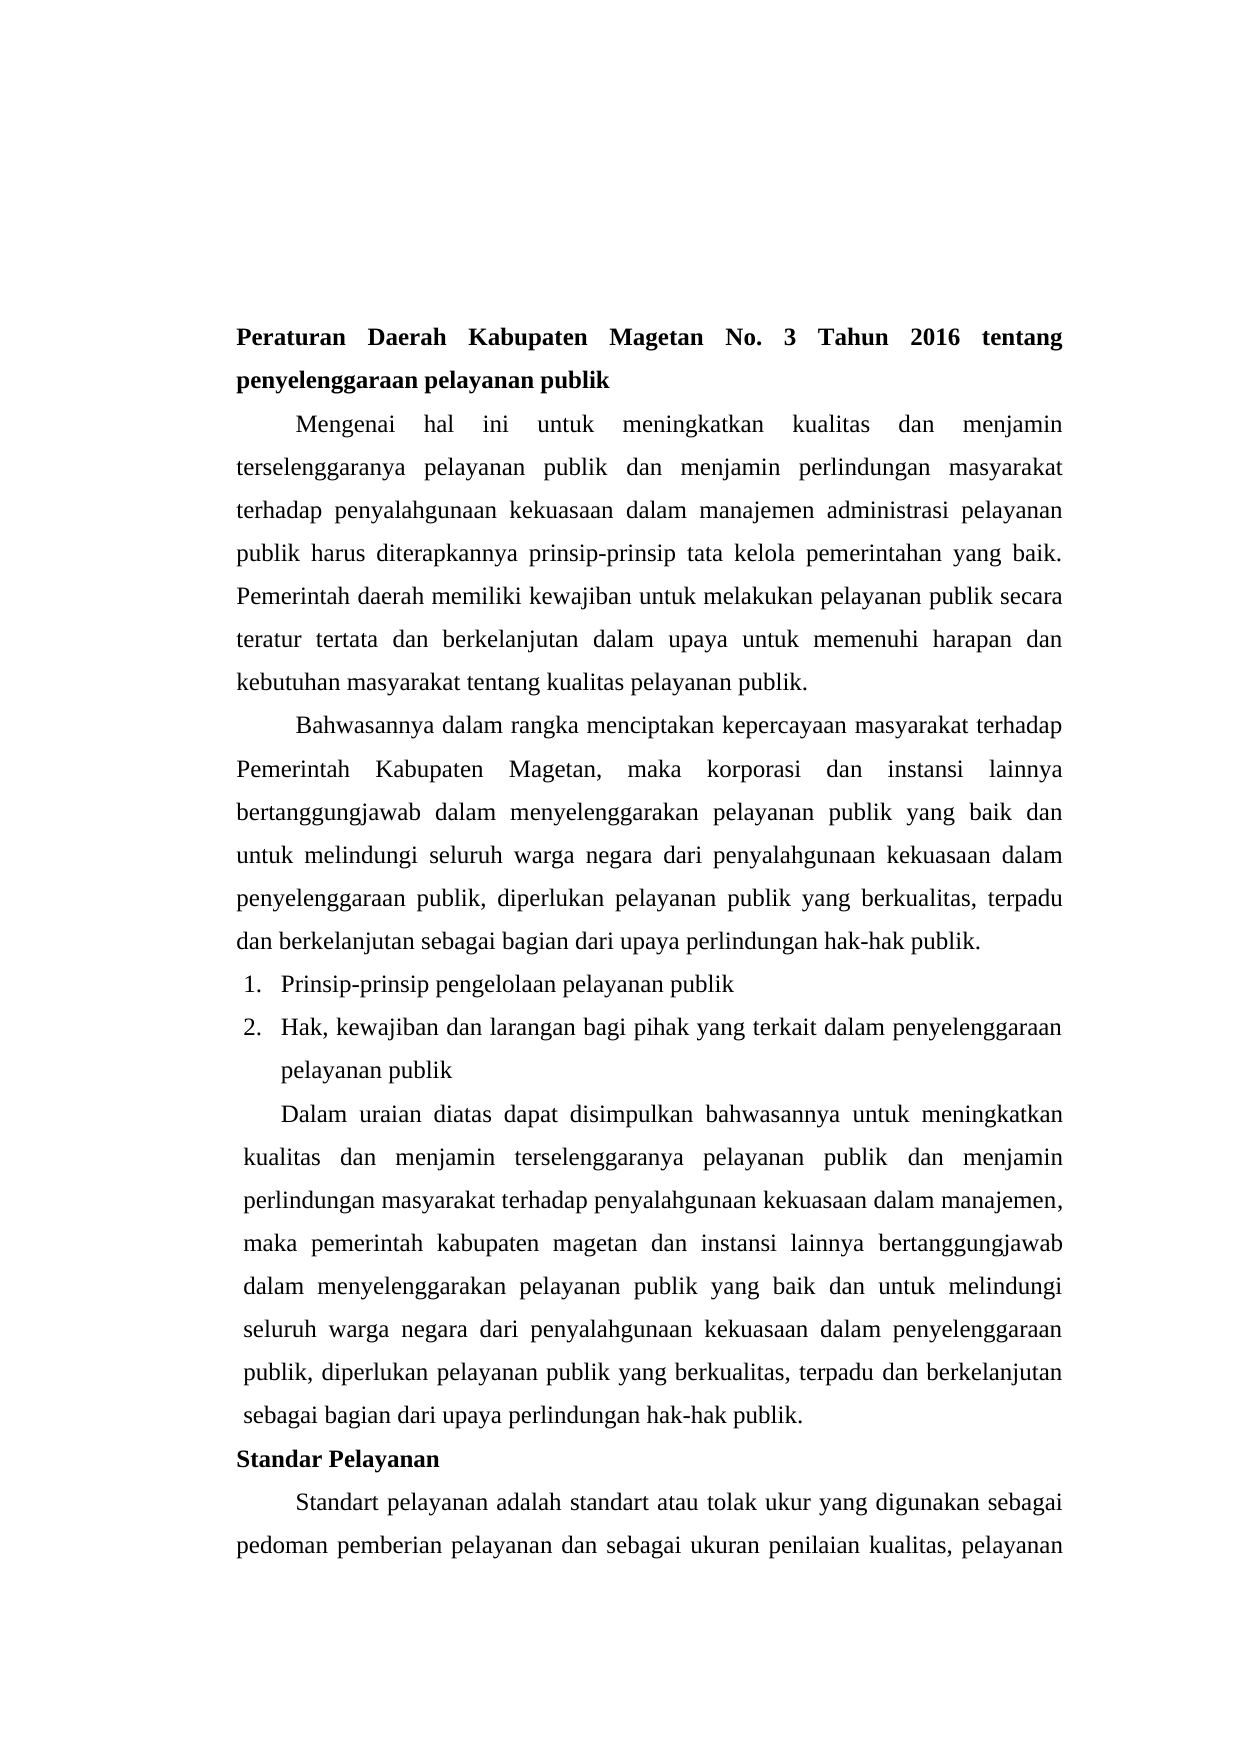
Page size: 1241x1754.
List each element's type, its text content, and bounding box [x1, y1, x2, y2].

text Peraturan Daerah Kabupaten Magetan No. 3 Tahun 2016 tentang penyelenggaraan pelayanan publik [236, 322, 1063, 394]
text Bahwasannya dalam rangka menciptakan kepercayaan masyarakat terhadap Pemerintah Kabupaten Magetan, maka korporasi dan instansi lainnya bertanggungjawab dalam menyelenggarakan pelayanan publik yang baik dan untuk melindungi seluruh warga negara dari penyalahgunaan kekuasaan dalam penyelenggaraan publik, diperlukan pelayanan publik yang berkualitas, terpadu dan berkelanjutan sebagai bagian dari upaya perlindungan hak-hak publik. [236, 711, 1063, 955]
text Dalam uraian diatas dapat disimpulkan bahwasannya untuk meningkatkan kualitas dan menjamin terselenggaranya pelayanan publik dan menjamin perlindungan masyarakat terhadap penyalahgunaan kekuasaan dalam manajemen, maka pemerintah kabupaten magetan dan instansi lainnya bertanggungjawab dalam menyelenggarakan pelayanan publik yang baik dan untuk melindungi seluruh warga negara dari penyalahgunaan kekuasaan dalam penyelenggaraan publik, diperlukan pelayanan publik yang berkualitas, terpadu dan berkelanjutan sebagai bagian dari upaya perlindungan hak-hak publik. [243, 1099, 1063, 1429]
text Standar Pelayanan [236, 1444, 1063, 1472]
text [236, 1487, 1063, 1559]
list Prinsip-prinsip pengelolaan pelayanan publik [243, 969, 1063, 998]
text Mengenai hal ini untuk meningkatkan kualitas dan menjamin terselenggaranya pelayanan publik dan menjamin perlindungan masyarakat terhadap penyalahgunaan kekuasaan dalam manajemen administrasi pelayanan publik harus diterapkannya prinsip-prinsip tata kelola pemerintahan yang baik. Pemerintah daerah memiliki kewajiban untuk melakukan pelayanan publik secara teratur tertata dan berkelanjutan dalam upaya untuk memenuhi harapan dan kebutuhan masyarakat tentang kualitas pelayanan publik. [236, 409, 1063, 696]
list Hak, kewajiban dan larangan bagi pihak yang terkait dalam penyelenggaraan pelayanan publik [243, 1012, 1063, 1084]
